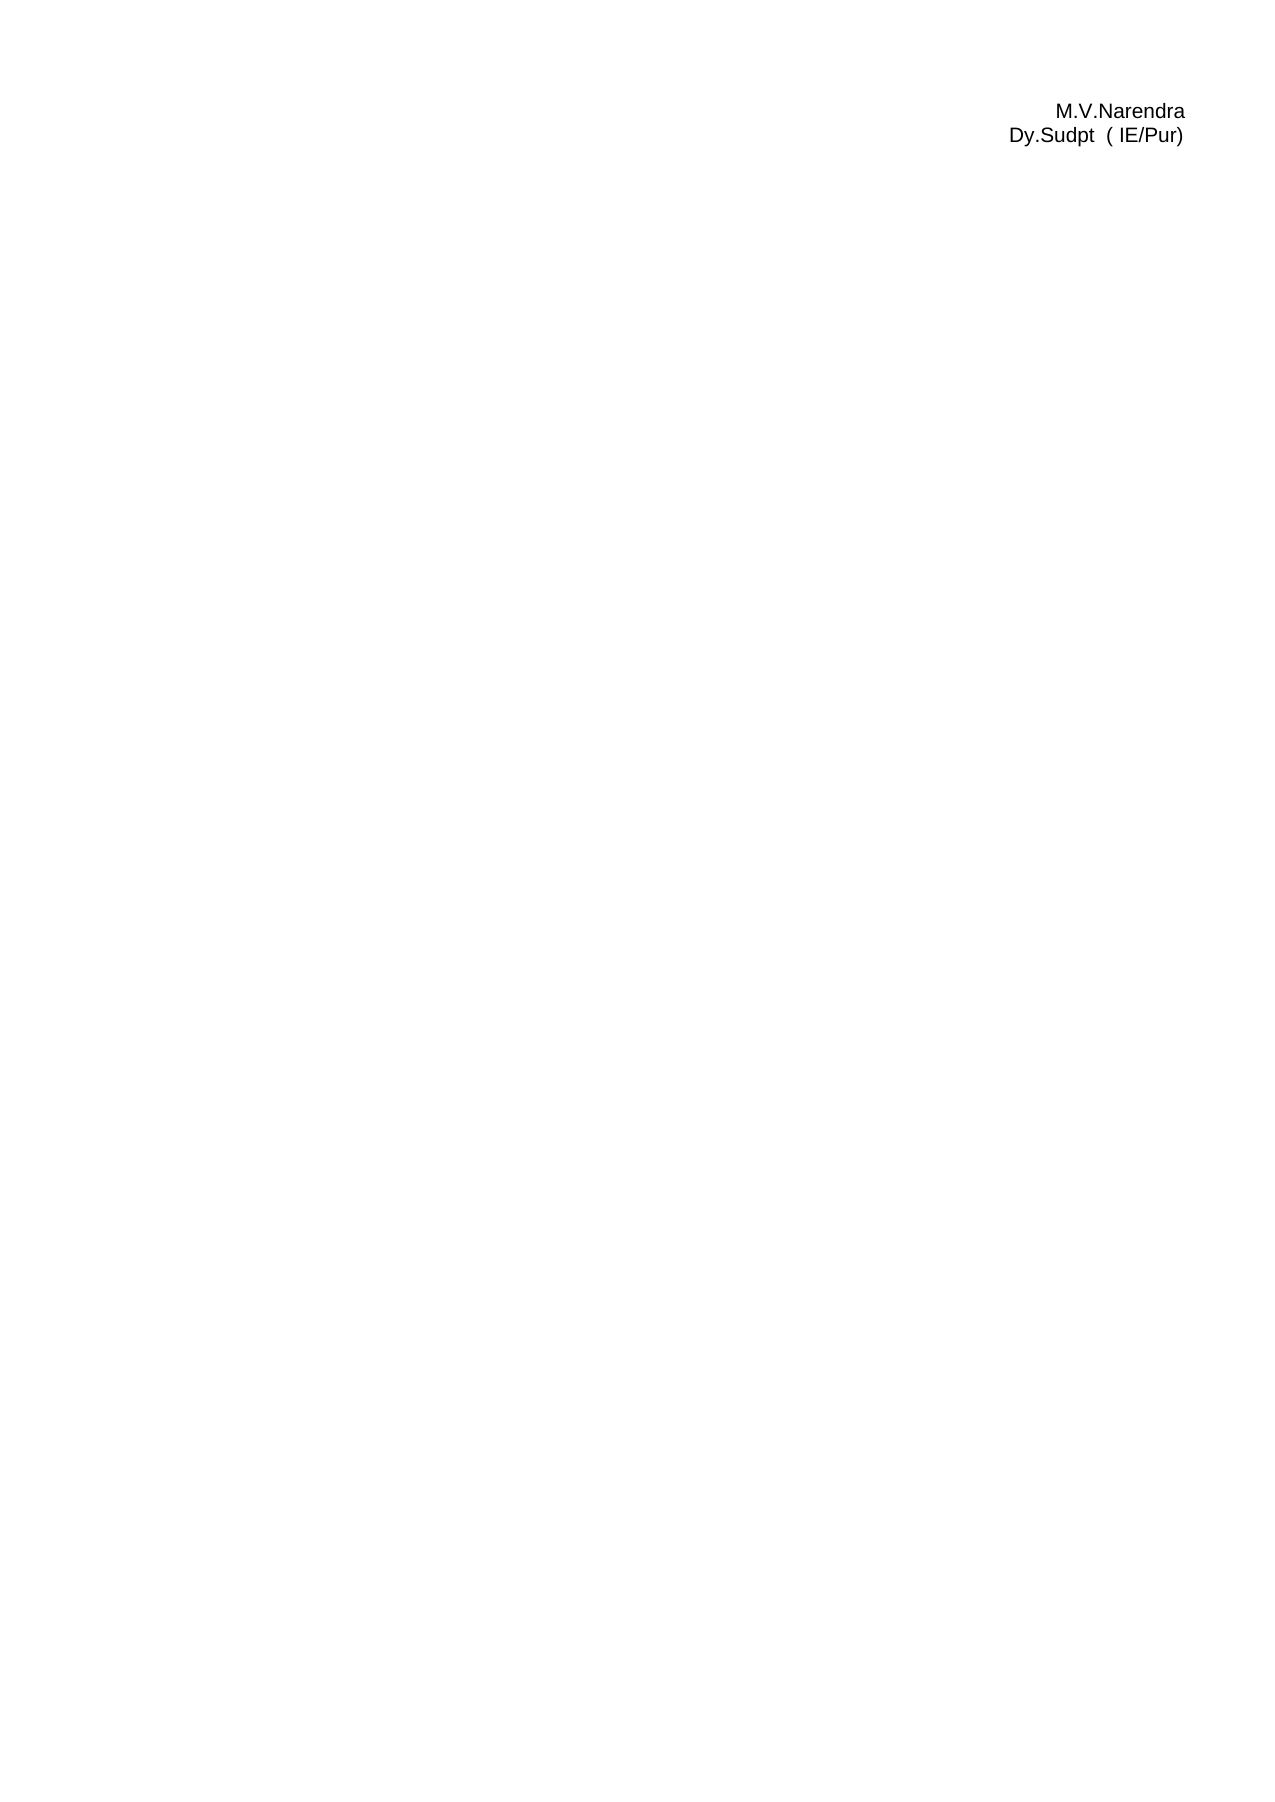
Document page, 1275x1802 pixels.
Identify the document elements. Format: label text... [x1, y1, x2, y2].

text M.V.Narendra [105, 99, 1185, 123]
text Dy.Sudpt ( IE/Pur) [105, 123, 1185, 147]
